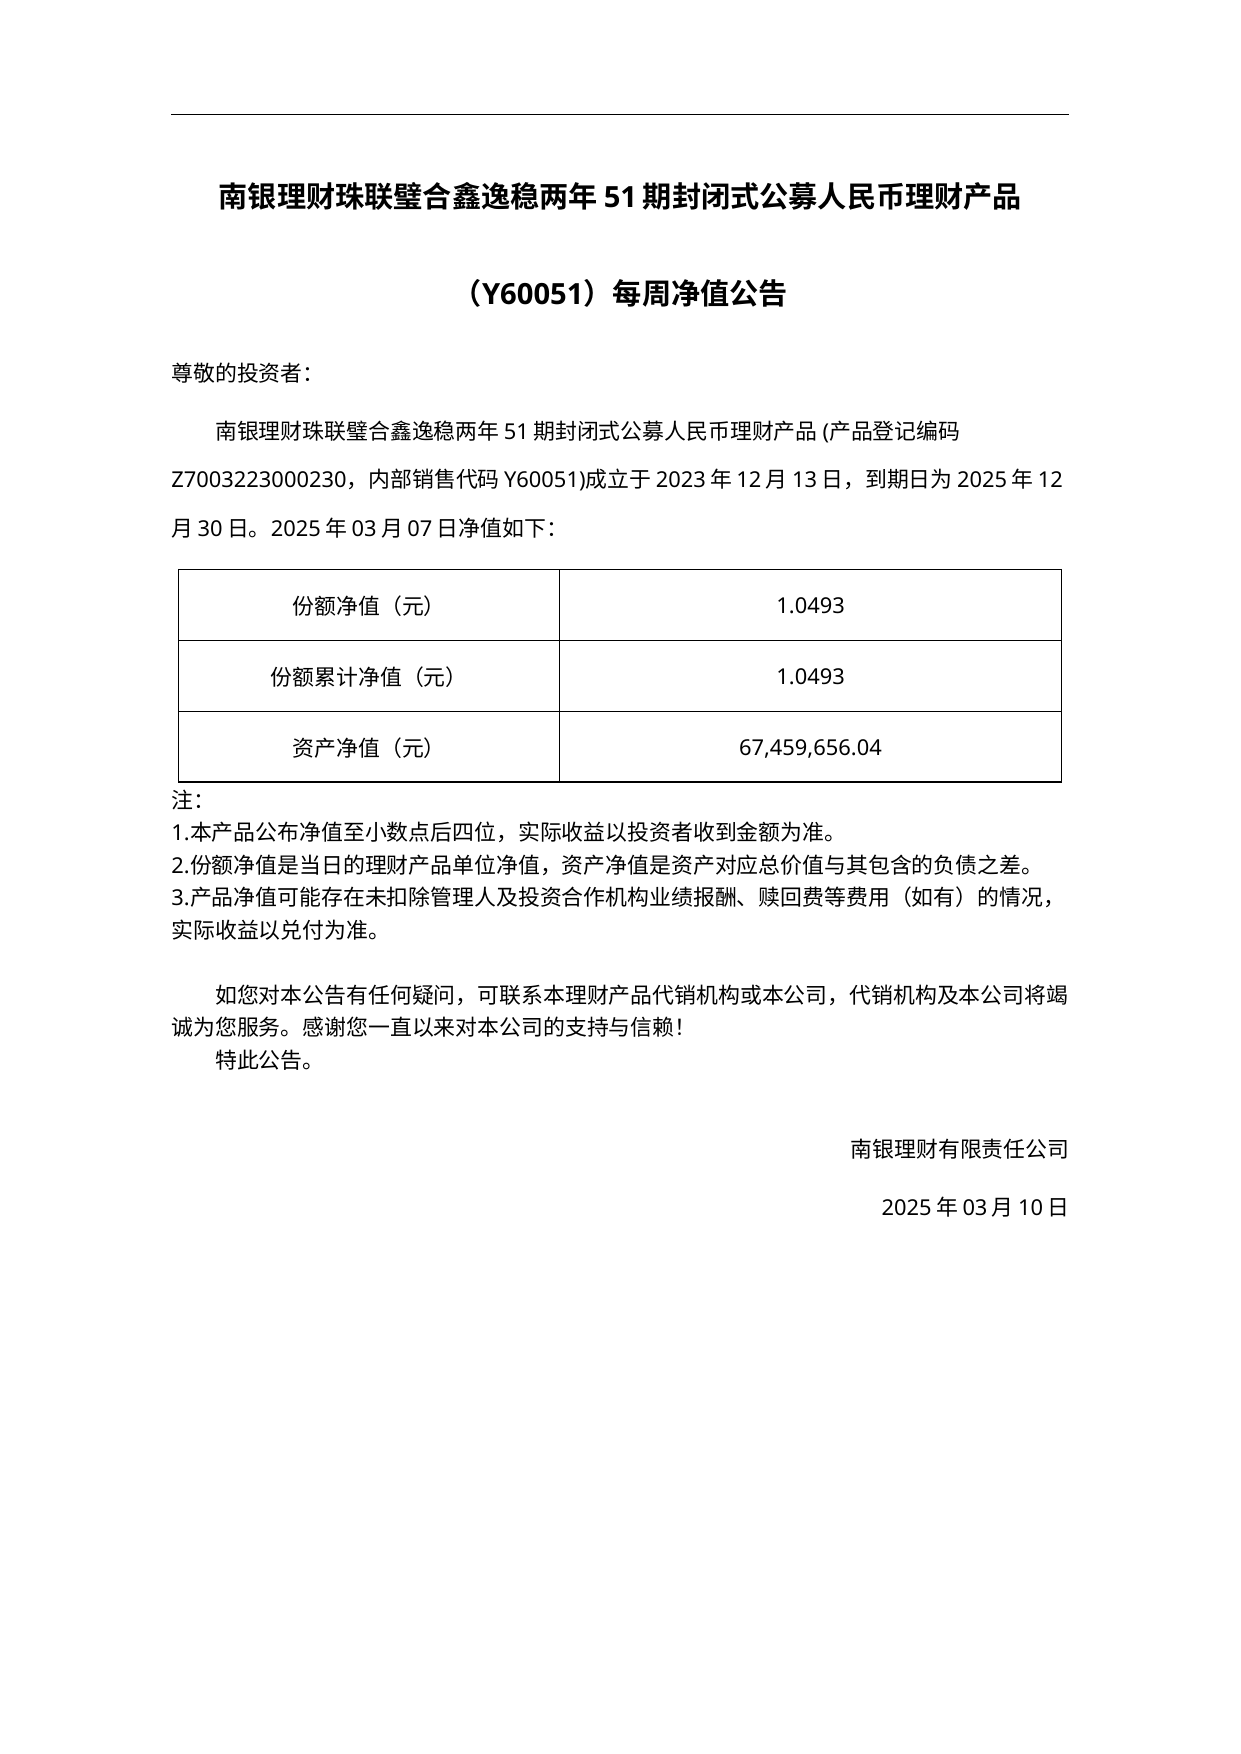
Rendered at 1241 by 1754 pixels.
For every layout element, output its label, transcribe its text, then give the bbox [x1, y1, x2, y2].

text 3.产品净值可能存在未扣除管理人及投资合作机构业绩报酬、赎回费等费用（如有）的情况，实际收益以兑付为准。 [171, 880, 1069, 945]
text 注： [171, 782, 1069, 815]
text 如您对本公告有任何疑问，可联系本理财产品代销机构或本公司，代销机构及本公司将竭诚为您服务。感谢您一直以来对本公司的支持与信赖！ [171, 977, 1069, 1042]
table_cell 1.0493 [560, 641, 1061, 711]
table_cell 67,459,656.04 [560, 712, 1061, 781]
text 1.本产品公布净值至小数点后四位，实际收益以投资者收到金额为准。 [171, 815, 1069, 847]
table_cell 资产净值（元） [179, 712, 559, 781]
text 南银理财珠联璧合鑫逸稳两年51期封闭式公募人民币理财产品（Y60051）每周净值公告 [171, 162, 1069, 324]
text 南银理财珠联璧合鑫逸稳两年51期封闭式公募人民币理财产品 (产品登记编码Z7003223000230，内部销售代码Y60051)成立于2023年12月13日，到期日为2025年12月30日。2025年03月07日净值如下： [171, 413, 1069, 543]
text 2.份额净值是当日的理财产品单位净值，资产净值是资产对应总价值与其包含的负债之差。 [171, 847, 1069, 880]
text 南银理财有限责任公司 [171, 1132, 1069, 1164]
text 尊敬的投资者： [171, 355, 1069, 388]
text 特此公告。 [171, 1042, 1069, 1075]
text 2025年03月10日 [171, 1190, 1069, 1222]
table_header 1.0493 [560, 570, 1061, 640]
table_cell 份额累计净值（元） [179, 641, 559, 711]
table_header 份额净值（元） [179, 570, 559, 640]
